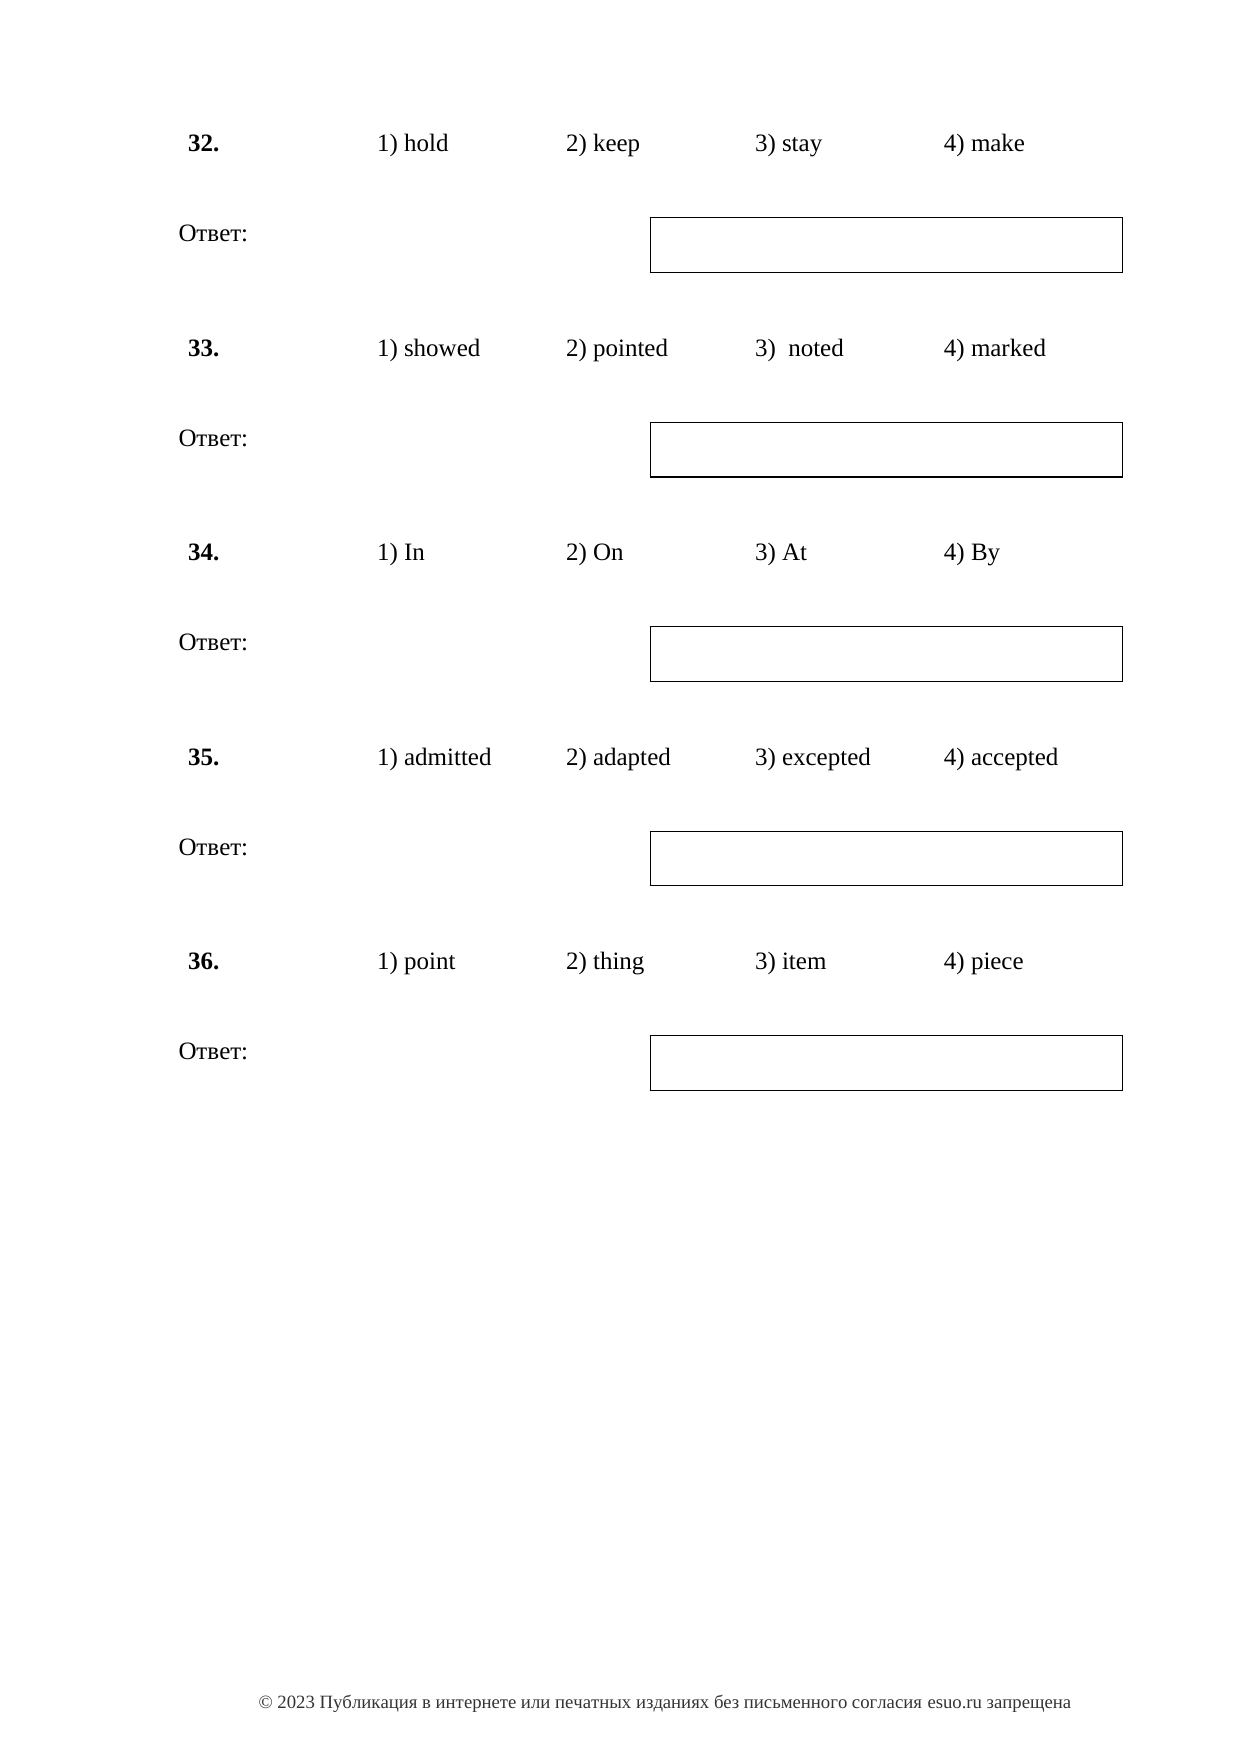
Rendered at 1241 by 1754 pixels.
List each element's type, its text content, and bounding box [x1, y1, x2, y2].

table_header 35. [177, 732, 366, 781]
table_header 2) adapted [555, 732, 744, 781]
table_header 1) point [366, 936, 555, 986]
table_header 1) hold [366, 118, 555, 168]
table_header 1) In [366, 527, 555, 577]
table_header 2) thing [555, 936, 744, 986]
table_header 3) item [744, 936, 933, 986]
table_header 33. [177, 323, 366, 372]
table_header 2) keep [555, 118, 744, 168]
table_header 3) stay [744, 118, 933, 168]
table_header [651, 1036, 1122, 1090]
table_header 4) marked [933, 323, 1122, 372]
table_header 3) At [744, 527, 933, 577]
table_header Ответ: [178, 218, 650, 272]
table_header Ответ: [178, 832, 650, 885]
table_header 32. [177, 118, 366, 168]
table_header 2) pointed [555, 323, 744, 372]
table_header 4) make [933, 118, 1122, 168]
table_header 1) admitted [366, 732, 555, 781]
table_header 3) noted [744, 323, 933, 372]
table_header 2) On [555, 527, 744, 577]
table_header 34. [177, 527, 366, 577]
table_header Ответ: [178, 1036, 650, 1090]
table_header 4) piece [933, 936, 1122, 986]
table_header [651, 627, 1122, 681]
table_header 4) accepted [933, 732, 1122, 781]
table_header [651, 423, 1122, 476]
table_header 3) excepted [744, 732, 933, 781]
table_header [651, 832, 1122, 885]
table_header 4) By [933, 527, 1122, 577]
table_header 1) showed [366, 323, 555, 372]
table_header 36. [177, 936, 366, 986]
table_header Ответ: [178, 423, 650, 476]
table_header Ответ: [178, 627, 650, 681]
table_header [651, 218, 1122, 272]
